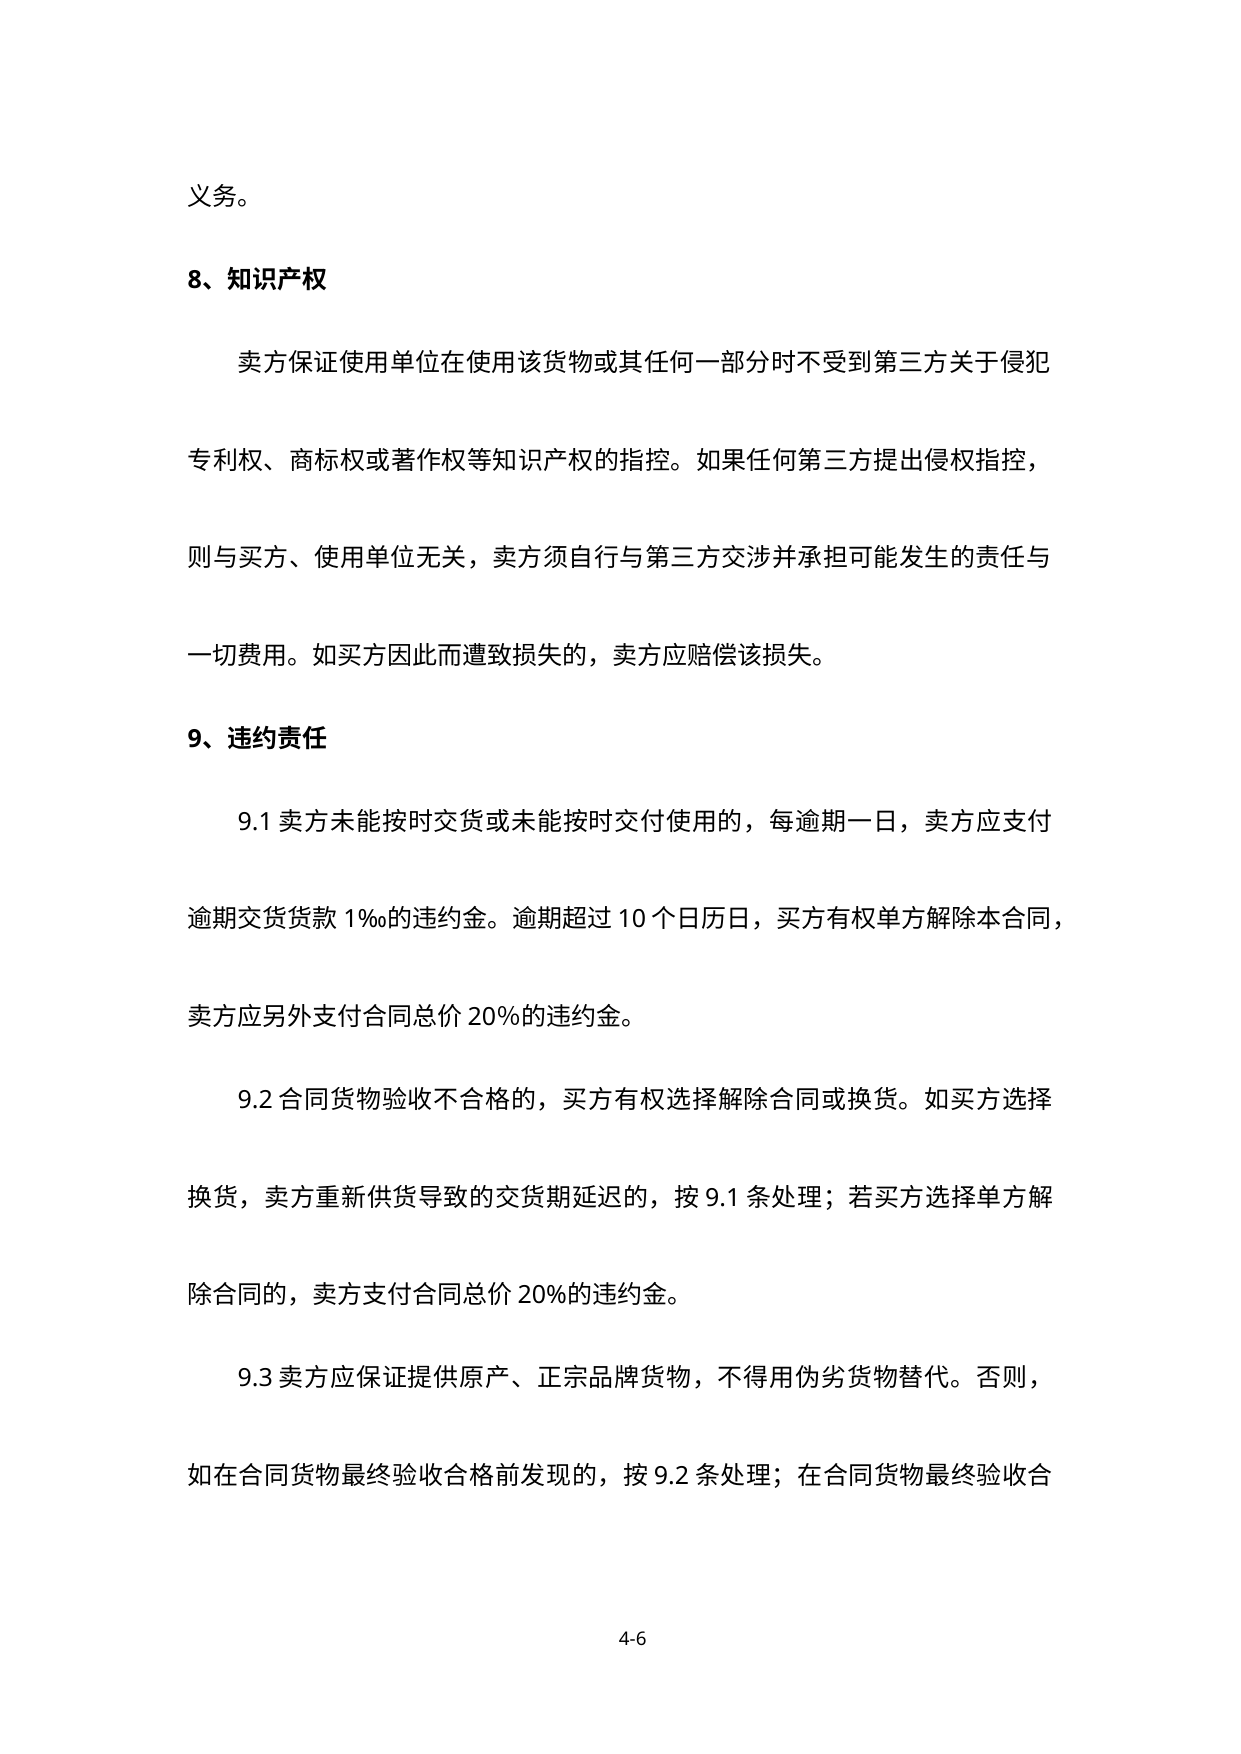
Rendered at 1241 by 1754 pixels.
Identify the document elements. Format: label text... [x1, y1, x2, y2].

text 9.2合同货物验收不合格的，买方有权选择解除合同或换货。如买方选择换货，卖方重新供货导致的交货期延迟的，按9.1条处理；若买方选择单方解除合同的，卖方支付合同总价20%的违约金。 [187, 1065, 1053, 1325]
text 卖方保证使用单位在使用该货物或其任何一部分时不受到第三方关于侵犯专利权、商标权或著作权等知识产权的指控。如果任何第三方提出侵权指控，则与买方、使用单位无关，卖方须自行与第三方交涉并承担可能发生的责任与一切费用。如买方因此而遭致损失的，卖方应赔偿该损失。 [187, 328, 1053, 686]
text 8、知识产权 [187, 245, 1053, 310]
text 9.1卖方未能按时交货或未能按时交付使用的，每逾期一日，卖方应支付逾期交货货款1‰的违约金。逾期超过10个日历日，买方有权单方解除本合同，卖方应另外支付合同总价20％的违约金。 [187, 787, 1053, 1047]
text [187, 1343, 1053, 1506]
text 9、违约责任 [187, 704, 1053, 769]
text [187, 162, 1053, 227]
